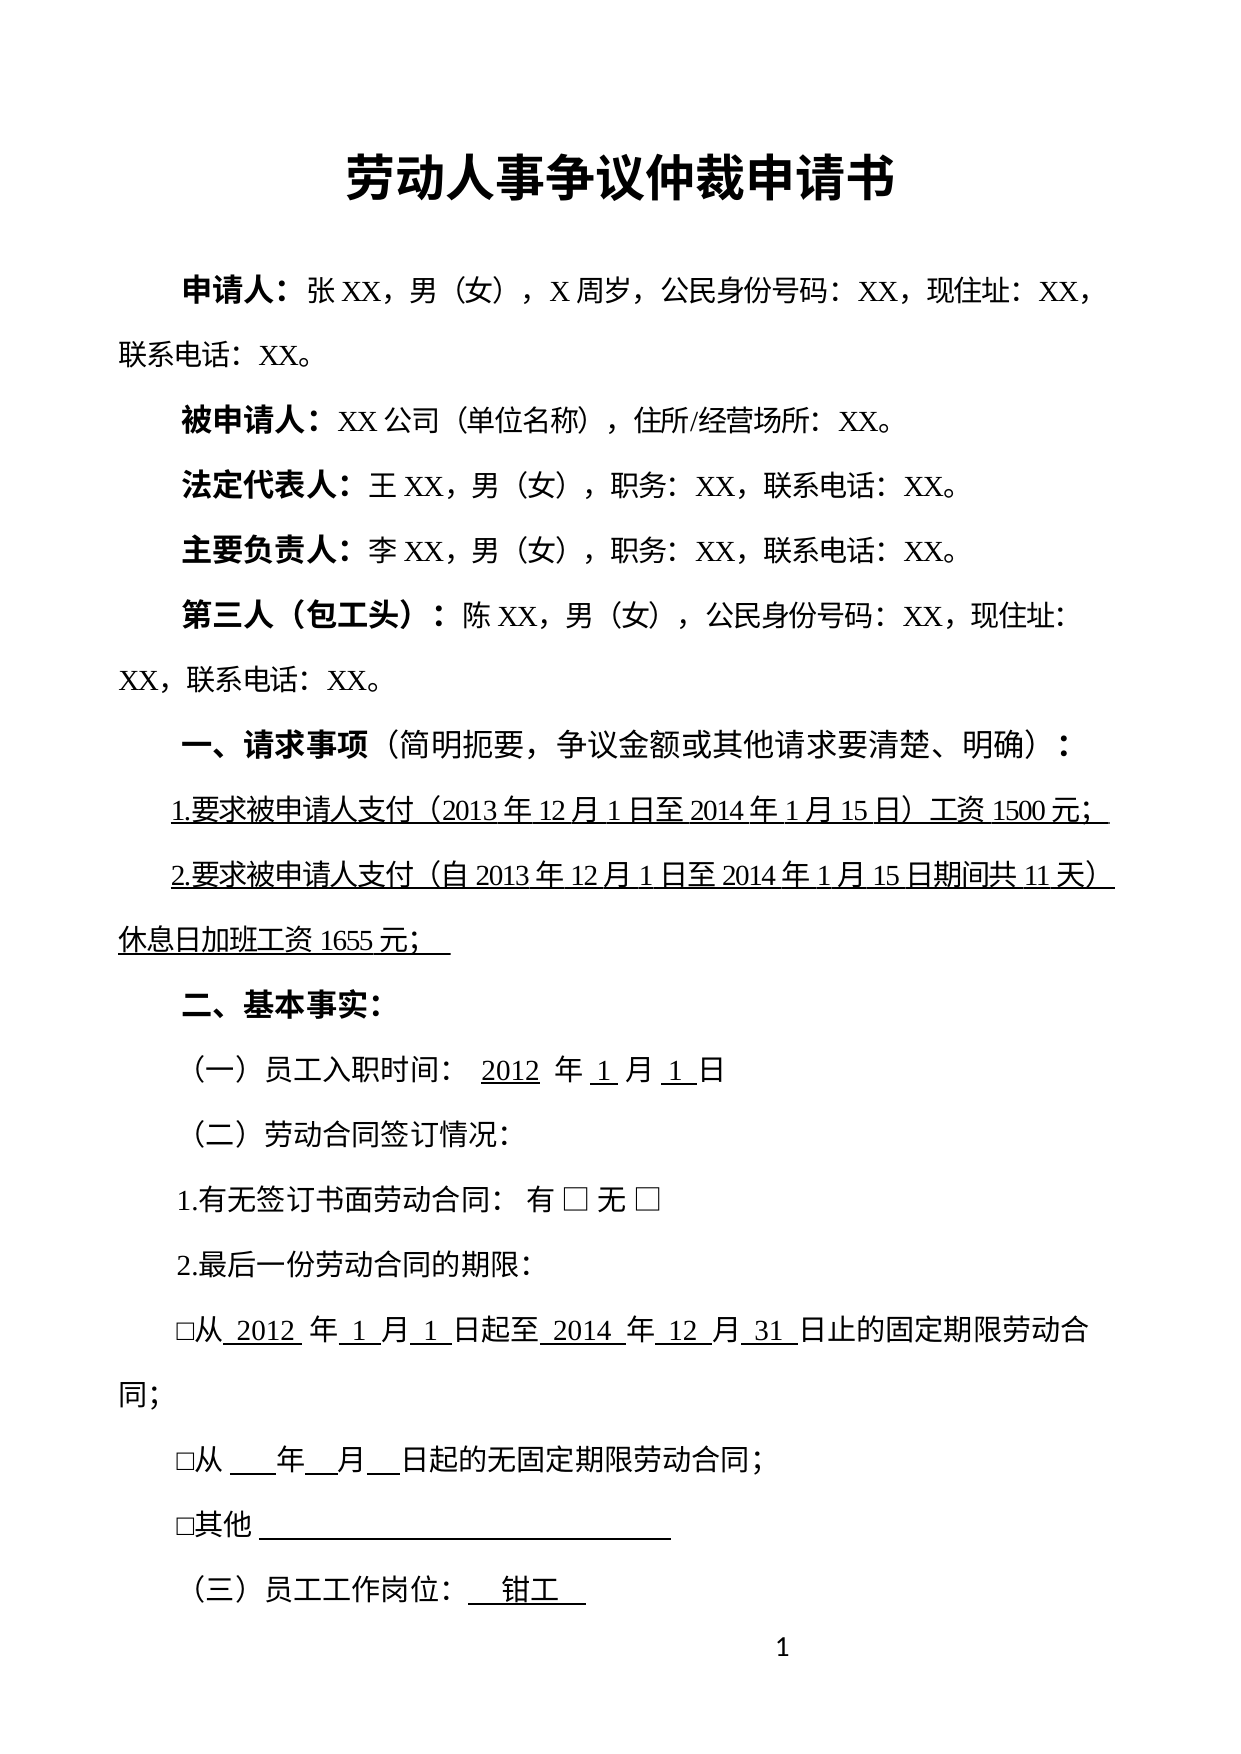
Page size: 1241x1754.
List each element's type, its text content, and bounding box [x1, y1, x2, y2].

text 申请人：张XX，男（女），X周岁，公民身份号码：XX，现住址：XX，联系电话：XX。 [118, 255, 1122, 385]
text 第三人（包工头）：陈XX，男（女），公民身份号码：XX，现住址：XX，联系电话：XX。 [118, 580, 1122, 710]
text 法定代表人：王XX，男（女），职务：XX，联系电话：XX。 [118, 450, 1122, 515]
text 2.要求被申请人支付（自2013年12月1日至2014年1月15日期间共11天）休息日加班工资1655元； [118, 840, 1122, 970]
text 1.有无签订书面劳动合同： 有 □ 无 □ [118, 1165, 1122, 1230]
text （三）员工工作岗位： 钳工 [118, 1555, 1122, 1620]
text 1.要求被申请人支付（2013年12月1日至2014年1月15日）工资1500元； [118, 775, 1122, 840]
text □其他 [118, 1490, 1122, 1555]
text □从 2012 年 1 月 1 日起至 2014 年 12 月 31 日止的固定期限劳动合同； [118, 1295, 1122, 1425]
text （一）员工入职时间： 2012 年 1 月 1 日 [118, 1035, 1122, 1100]
text 一、请求事项（简明扼要，争议金额或其他请求要清楚、明确）： [118, 710, 1122, 775]
text □从 年 月 日起的无固定期限劳动合同； [118, 1425, 1122, 1490]
text 二、基本事实： [118, 970, 1122, 1035]
text 劳动人事争议仲裁申请书 [118, 125, 1122, 223]
text 被申请人：XX公司（单位名称），住所/经营场所：XX。 [118, 385, 1122, 450]
text 主要负责人：李XX，男（女），职务：XX，联系电话：XX。 [118, 515, 1122, 580]
text 2.最后一份劳动合同的期限： [118, 1230, 1122, 1295]
text （二）劳动合同签订情况： [118, 1100, 1122, 1165]
